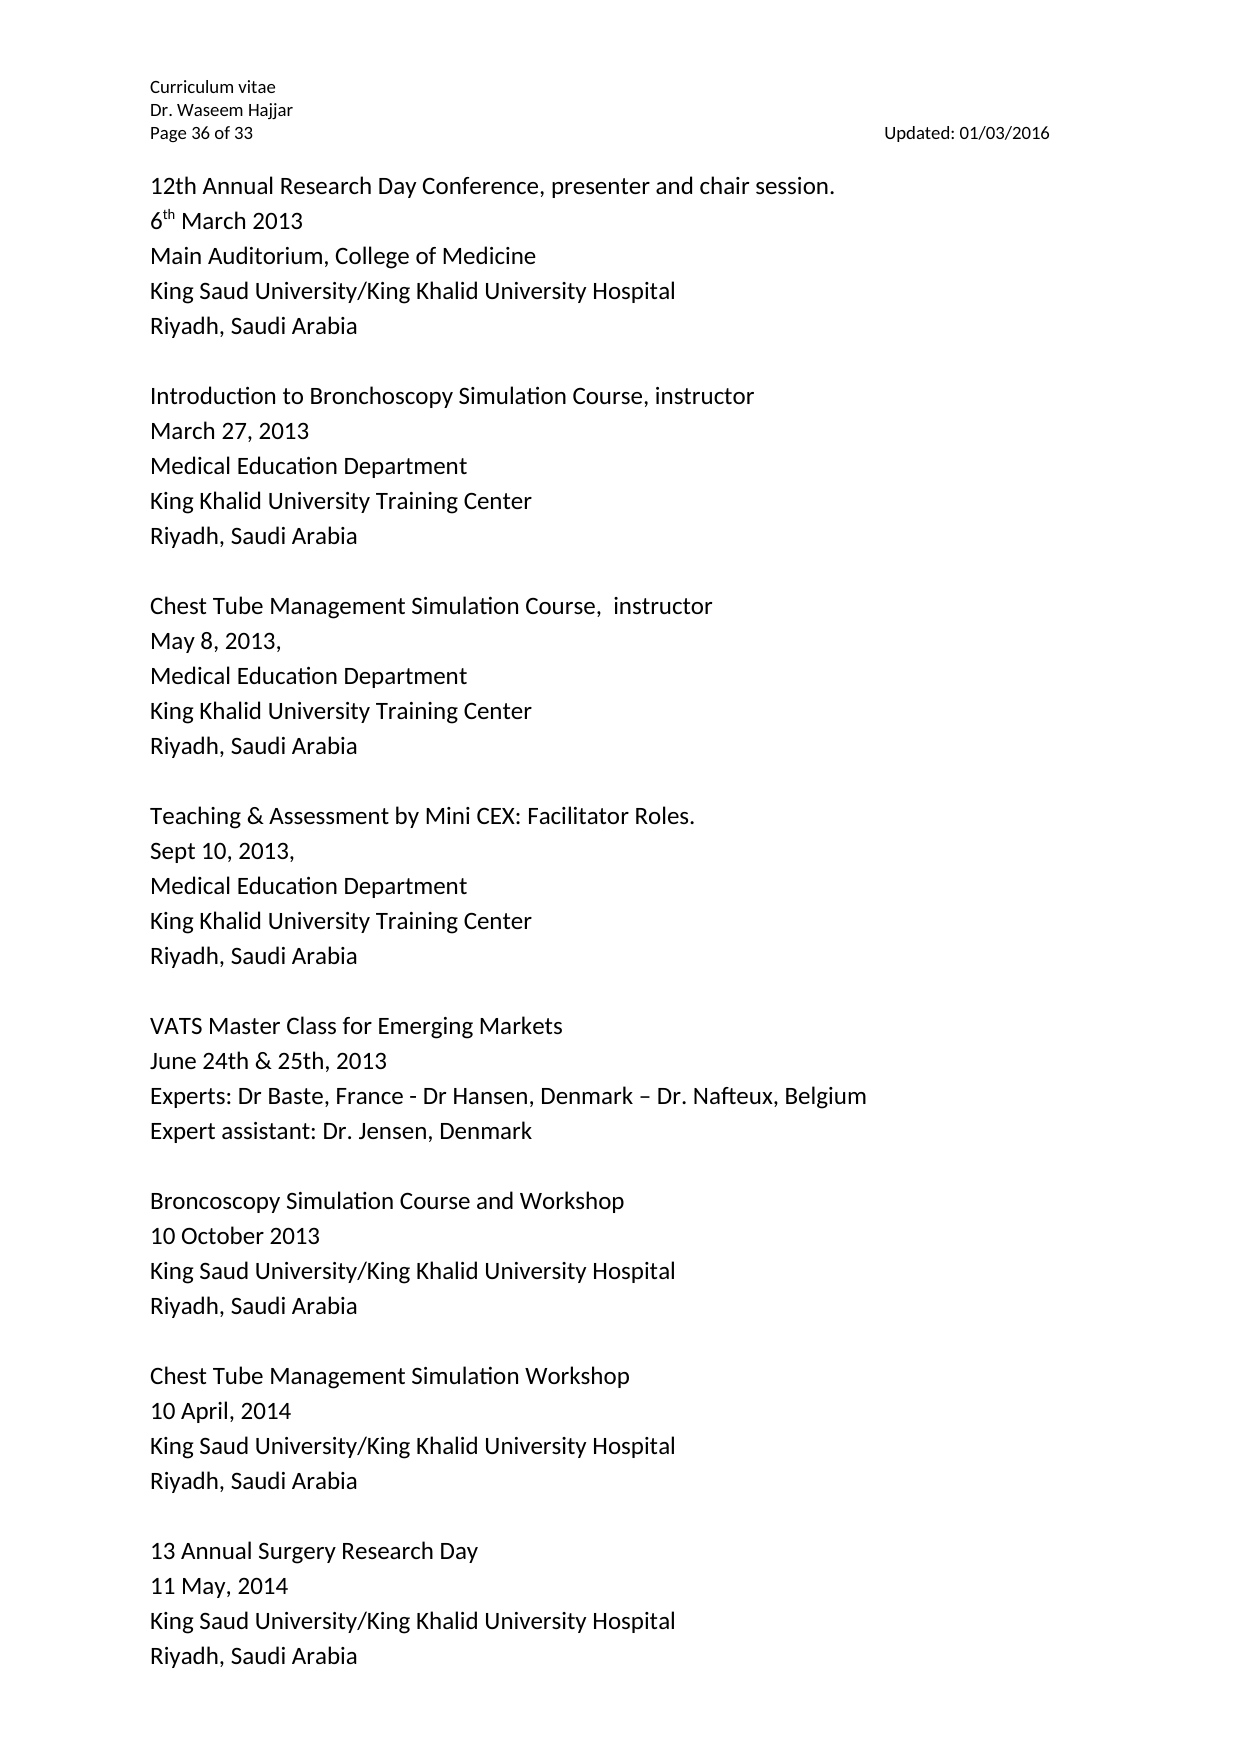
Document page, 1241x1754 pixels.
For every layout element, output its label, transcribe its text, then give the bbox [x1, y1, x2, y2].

text Broncoscopy Simulation Course and Workshop [150, 1185, 1090, 1215]
text 10 April, 2014 [150, 1395, 1090, 1425]
text 12th Annual Research Day Conference, presenter and chair session. [150, 170, 1090, 200]
text Riyadh, Saudi Arabia [150, 1640, 1090, 1670]
text Riyadh, Saudi Arabia [150, 1290, 1090, 1320]
text Medical Education Department [150, 450, 1090, 480]
text Sept 10, 2013, [150, 835, 1090, 865]
text Riyadh, Saudi Arabia [150, 1465, 1090, 1495]
text King Khalid University Training Center [150, 485, 1090, 515]
text King Saud University/King Khalid University Hospital [150, 275, 1090, 305]
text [150, 1430, 1090, 1460]
text Riyadh, Saudi Arabia [150, 520, 1090, 550]
text Riyadh, Saudi Arabia [150, 940, 1090, 970]
text March 27, 2013 [150, 415, 1090, 445]
text King Saud University/King Khalid University Hospital [150, 1255, 1090, 1285]
text Riyadh, Saudi Arabia [150, 730, 1090, 760]
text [150, 1605, 1090, 1635]
text May 8, 2013, [150, 625, 1090, 655]
text Chest Tube Management Simulation Course, instructor [150, 590, 1090, 620]
text 10 October 2013 [150, 1220, 1090, 1250]
text 13 Annual Surgery Research Day [150, 1535, 1090, 1565]
text Riyadh, Saudi Arabia [150, 310, 1090, 340]
text King Khalid University Training Center [150, 695, 1090, 725]
text Medical Education Department [150, 660, 1090, 690]
text Main Auditorium, College of Medicine [150, 240, 1090, 270]
text King Khalid University Training Center [150, 905, 1090, 935]
text Experts: Dr Baste, France - Dr Hansen, Denmark – Dr. Nafteux, Belgium [150, 1080, 1090, 1110]
text Introduction to Bronchoscopy Simulation Course, instructor [150, 380, 1090, 410]
text Teaching & Assessment by Mini CEX: Facilitator Roles. [150, 800, 1090, 830]
text Medical Education Department [150, 870, 1090, 900]
text Expert assistant: Dr. Jensen, Denmark [150, 1115, 1090, 1145]
text June 24th & 25th, 2013 [150, 1045, 1090, 1075]
text Chest Tube Management Simulation Workshop [150, 1360, 1090, 1390]
text 6th March 2013 [150, 205, 1090, 235]
text 11 May, 2014 [150, 1570, 1090, 1600]
text VATS Master Class for Emerging Markets [150, 1010, 1090, 1040]
